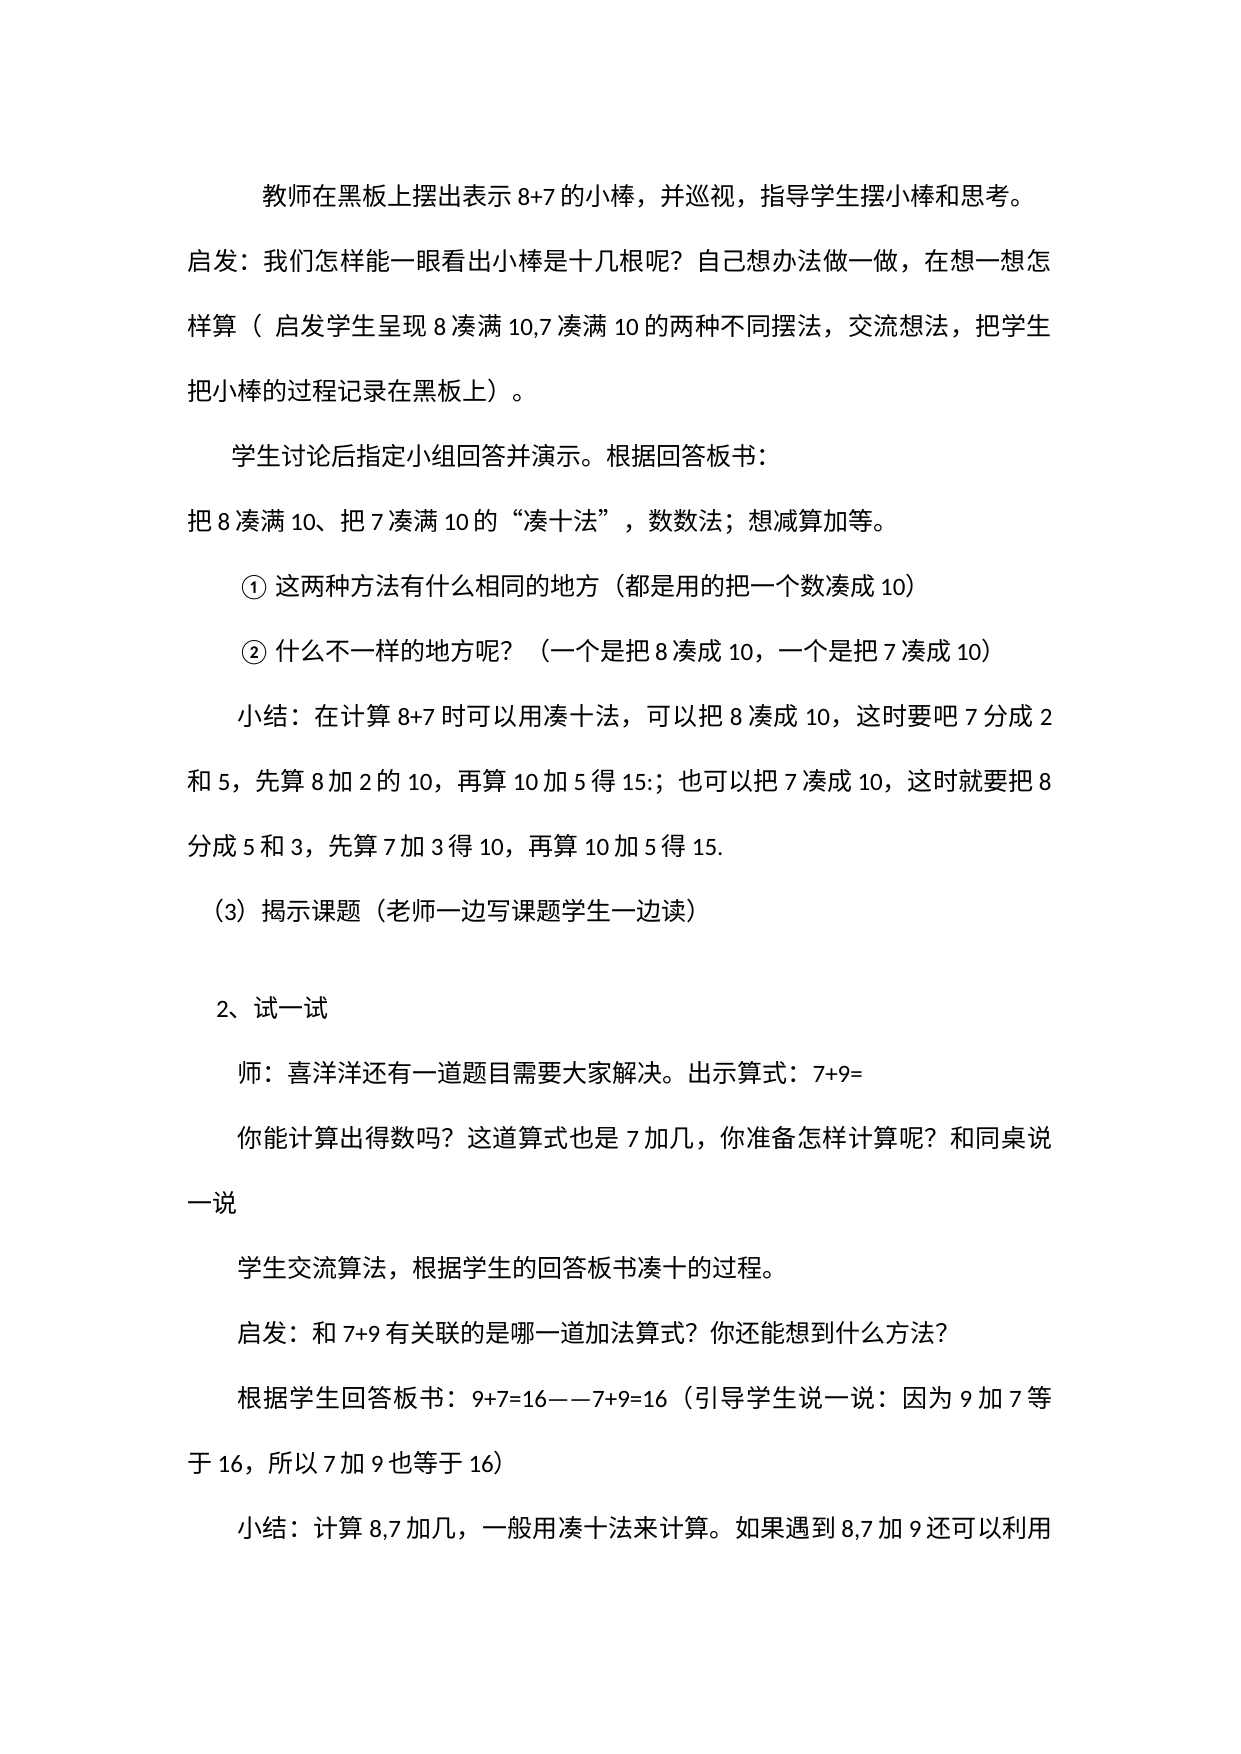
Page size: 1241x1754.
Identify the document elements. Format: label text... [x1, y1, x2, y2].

text 2、试一试 [187, 974, 1053, 1039]
list 这两种方法有什么相同的地方（都是用的把一个数凑成10） [237, 552, 1053, 617]
text 师：喜洋洋还有一道题目需要大家解决。出示算式：7+9= [187, 1039, 1053, 1104]
text 学生交流算法，根据学生的回答板书凑十的过程。 [187, 1234, 1053, 1299]
text （3）揭示课题（老师一边写课题学生一边读） [187, 877, 1053, 942]
text 小结：在计算8+7时可以用凑十法，可以把8凑成10，这时要吧7分成2和5，先算8加2的10，再算10加5得15:；也可以把7凑成10，这时就要把8分成5和3，先算7加3得10，再算10加5得15. [187, 682, 1053, 877]
text 根据学生回答板书：9+7=16——7+9=16（引导学生说一说：因为9加7等于16，所以7加9也等于16） [187, 1364, 1053, 1494]
list 什么不一样的地方呢？（一个是把8凑成10，一个是把7凑成10） [237, 617, 1053, 682]
text 你能计算出得数吗？这道算式也是7加几，你准备怎样计算呢？和同桌说一说 [187, 1104, 1053, 1234]
text 把8凑满10、把7凑满10的“凑十法”，数数法；想减算加等。 [187, 487, 1053, 552]
text 教师在黑板上摆出表示8+7的小棒，并巡视，指导学生摆小棒和思考。 [187, 162, 1053, 227]
text 学生讨论后指定小组回答并演示。根据回答板书： [231, 422, 1053, 487]
text 启发：和7+9有关联的是哪一道加法算式？你还能想到什么方法？ [187, 1299, 1053, 1364]
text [187, 1494, 1053, 1559]
text 启发：我们怎样能一眼看出小棒是十几根呢？自己想办法做一做，在想一想怎样算（ 启发学生呈现8凑满10,7凑满10的两种不同摆法，交流想法，把学生把小棒的过程记录在黑板上）。 [187, 227, 1053, 422]
